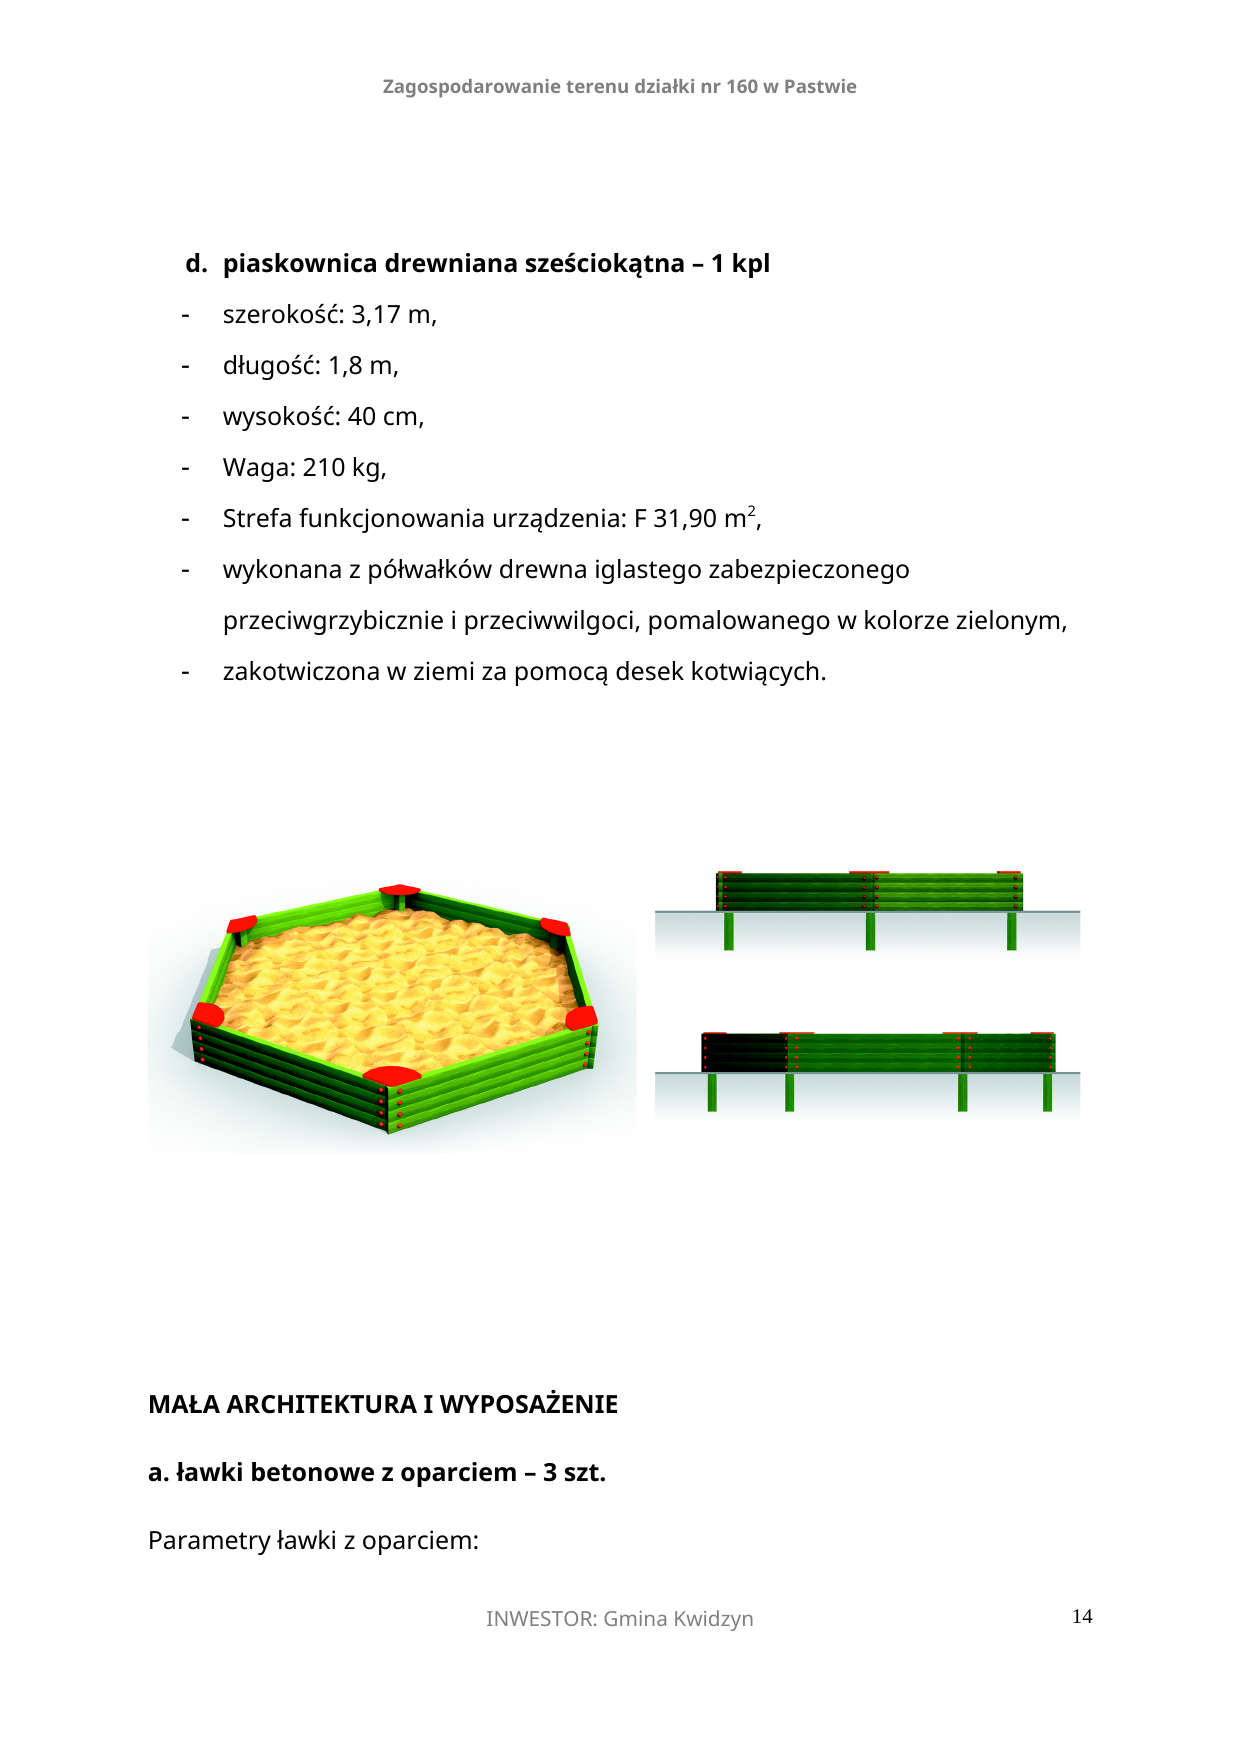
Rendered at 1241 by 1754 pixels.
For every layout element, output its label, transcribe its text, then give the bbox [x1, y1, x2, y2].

text a. ławki betonowe z oparciem – 3 szt. [148, 1454, 1093, 1488]
text Parametry ławki z oparciem: [148, 1522, 1093, 1557]
text MAŁA ARCHITEKTURA I WYPOSAŻENIE [148, 1386, 1093, 1420]
list długość: , [185, 347, 1093, 382]
list Waga: , [185, 449, 1093, 484]
list piaskownica drewniana sześciokątna – 1 kpl [185, 245, 1093, 279]
list wykonana z półwałków drewna iglastego zabezpieczonego przeciwgrzybicznie i przeciwwilgoci, pomalowanego w kolorze zielonym, [185, 552, 1093, 637]
picture [147, 806, 1081, 1153]
list wysokość: , [185, 398, 1093, 433]
list szerokość: , [185, 296, 1093, 331]
list Strefa funkcjonowania urządzenia: F , [185, 501, 1093, 535]
list zakotwiczona w ziemi za pomocą desek kotwiących. [185, 654, 1093, 688]
